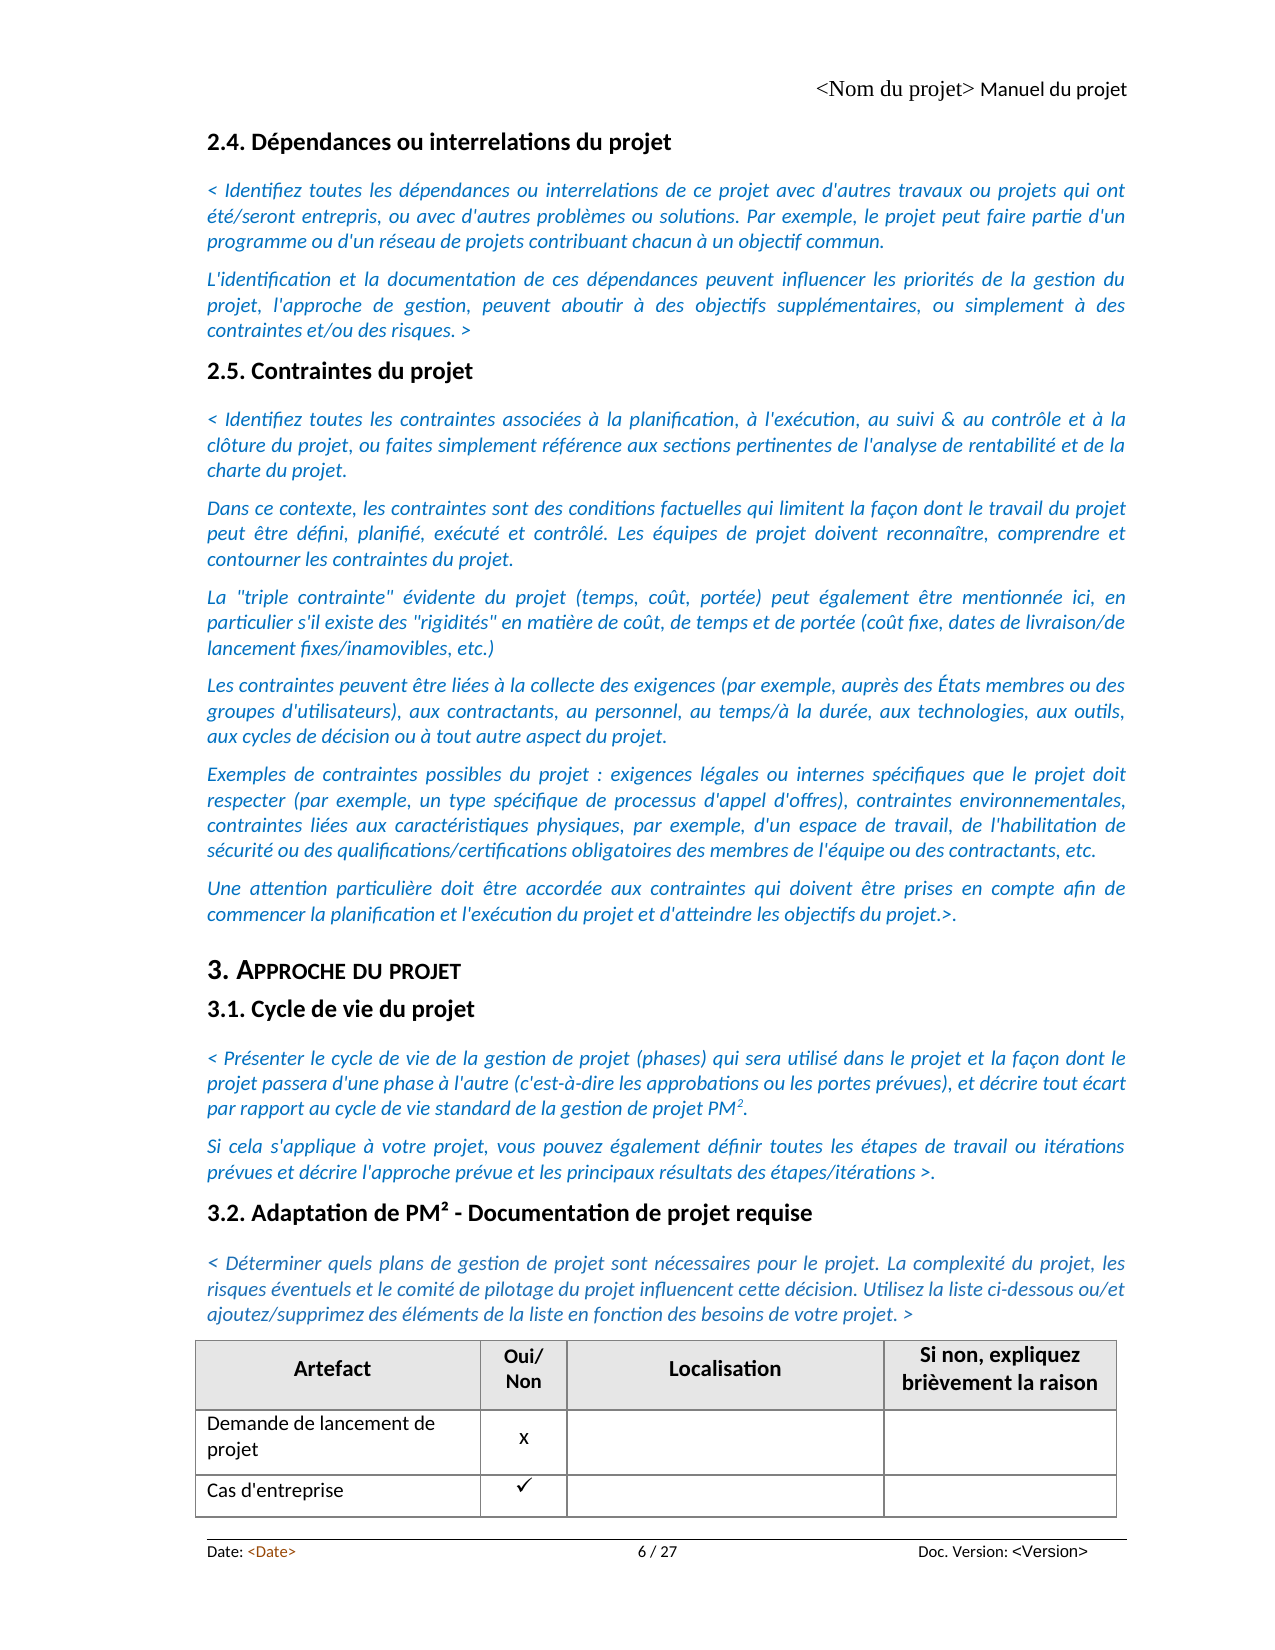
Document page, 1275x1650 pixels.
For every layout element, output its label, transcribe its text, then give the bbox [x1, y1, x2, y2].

text Si cela s'applique à votre projet, vous pouvez également définir toutes les étapes de travail ou itérations prévues et décrire l'approche prévue et les principaux résultats des étapes/itérations >. [207, 1133, 1127, 1184]
table_cell [481, 1476, 566, 1516]
subtitle Cycle de vie du projet [207, 993, 1127, 1024]
table_header Oui/Non [481, 1341, 566, 1409]
text < Identifiez toutes les contraintes associées à la planification, à l'exécution, au suivi & au contrôle et à la clôture du projet, ou faites simplement référence aux sections pertinentes de l'analyse de rentabilité et de la charte du projet. [207, 406, 1127, 483]
table_cell [885, 1411, 1116, 1474]
text Exemples de contraintes possibles du projet : exigences légales ou internes spécifiques que le projet doit respecter (par exemple, un type spécifique de processus d'appel d'offres), contraintes environnementales, contraintes liées aux caractéristiques physiques, par exemple, d'un espace de travail, de l'habilitation de sécurité ou des qualifications/certifications obligatoires des membres de l'équipe ou des contractants, etc. [207, 761, 1127, 863]
table_cell x [481, 1411, 566, 1474]
subtitle Approche du projet [207, 951, 1127, 987]
table_header Si non, expliquez brièvement la raison [885, 1341, 1116, 1409]
text < Déterminer quels plans de gestion de projet sont nécessaires pour le projet. La complexité du projet, les risques éventuels et le comité de pilotage du projet influencent cette décision. Utilisez la liste ci-dessous ou/et ajoutez/supprimez des éléments de la liste en fonction des besoins de votre projet. > [207, 1248, 1127, 1327]
table_header Artefact [196, 1341, 480, 1409]
table_cell Cas d'entreprise [196, 1476, 480, 1516]
text Une attention particulière doit être accordée aux contraintes qui doivent être prises en compte afin de commencer la planification et l'exécution du projet et d'atteindre les objectifs du projet.>. [207, 876, 1127, 926]
text La "triple contrainte" évidente du projet (temps, coût, portée) peut également être mentionnée ici, en particulier s'il existe des "rigidités" en matière de coût, de temps et de portée (coût fixe, dates de livraison/de lancement fixes/inamovibles, etc.) [207, 584, 1127, 660]
table_cell Demande de lancement de projet [196, 1411, 480, 1474]
text < Identifiez toutes les dépendances ou interrelations de ce projet avec d'autres travaux ou projets qui ont été/seront entrepris, ou avec d'autres problèmes ou solutions. Par exemple, le projet peut faire partie d'un programme ou d'un réseau de projets contribuant chacun à un objectif commun. [207, 178, 1127, 254]
table_header Localisation [568, 1341, 883, 1409]
text Les contraintes peuvent être liées à la collecte des exigences (par exemple, auprès des États membres ou des groupes d'utilisateurs), aux contractants, au personnel, au temps/à la durée, aux technologies, aux outils, aux cycles de décision ou à tout autre aspect du projet. [207, 673, 1127, 749]
table_cell [568, 1476, 883, 1516]
text L'identification et la documentation de ces dépendances peuvent influencer les priorités de la gestion du projet, l'approche de gestion, peuvent aboutir à des objectifs supplémentaires, ou simplement à des contraintes et/ou des risques. > [207, 266, 1127, 343]
text < Présenter le cycle de vie de la gestion de projet (phases) qui sera utilisé dans le projet et la façon dont le projet passera d'une phase à l'autre (c'est-à-dire les approbations ou les portes prévues), et décrire tout écart par rapport au cycle de vie standard de la gestion de projet PM2. [207, 1045, 1127, 1121]
table_cell [568, 1411, 883, 1474]
text Dans ce contexte, les contraintes sont des conditions factuelles qui limitent la façon dont le travail du projet peut être défini, planifié, exécuté et contrôlé. Les équipes de projet doivent reconnaître, comprendre et contourner les contraintes du projet. [207, 495, 1127, 571]
subtitle Adaptation de PM² - Documentation de projet requise [207, 1197, 1127, 1227]
table_cell [885, 1476, 1116, 1516]
subtitle Contraintes du projet [207, 355, 1127, 386]
subtitle Dépendances ou interrelations du projet [207, 126, 1127, 157]
